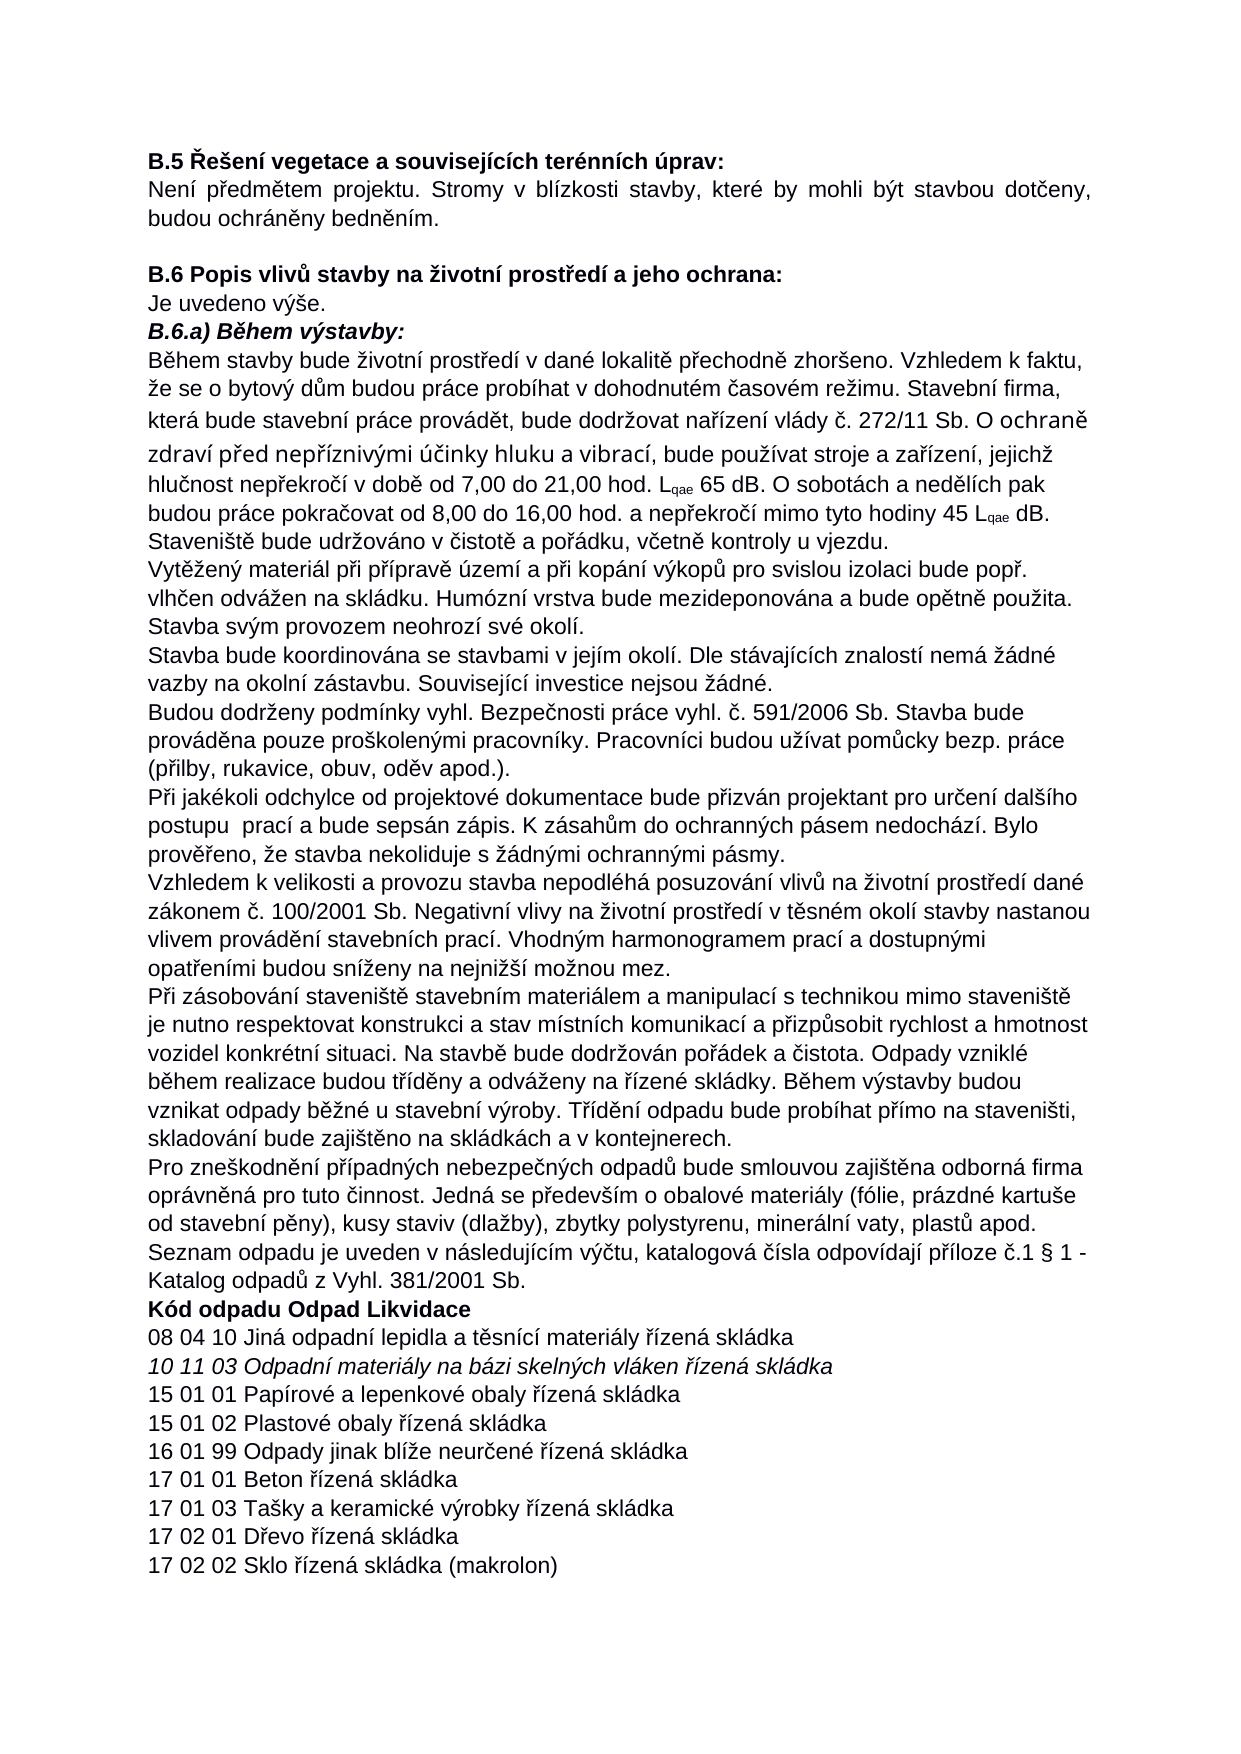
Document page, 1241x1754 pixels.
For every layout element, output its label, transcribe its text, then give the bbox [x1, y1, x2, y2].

text Stavba bude koordinována se stavbami v jejím okolí. Dle stávajících znalostí nemá žádné vazby na okolní zástavbu. Související investice nejsou žádné. [148, 642, 1093, 696]
text 17 02 02 Sklo řízená skládka (makrolon) [148, 1552, 1093, 1578]
text Není předmětem projektu. Stromy v blízkosti stavby, které by mohli být stavbou dotčeny, budou ochráněny bedněním. [148, 176, 1093, 231]
text 15 01 02 Plastové obaly řízená skládka [148, 1409, 1093, 1436]
text 16 01 99 Odpady jinak blíže neurčené řízená skládka [148, 1438, 1093, 1464]
text Při jakékoli odchylce od projektové dokumentace bude přizván projektant pro určení dalšího postupu prací a bude sepsán zápis. K zásahům do ochranných pásem nedochází. Bylo prověřeno, že stavba nekoliduje s žádnými ochrannými pásmy. [148, 784, 1093, 867]
text Vytěžený materiál při přípravě území a při kopání výkopů pro svislou izolaci bude popř. vlhčen odvážen na skládku. Humózní vrstva bude mezideponována a bude opětně použita. Stavba svým provozem neohrozí své okolí. [148, 556, 1093, 639]
text 17 01 03 Tašky a keramické výrobky řízená skládka [148, 1495, 1093, 1521]
text Budou dodrženy podmínky vyhl. Bezpečnosti práce vyhl. č. 591/2006 Sb. Stavba bude prováděna pouze proškolenými pracovníky. Pracovníci budou užívat pomůcky bezp. práce (přilby, rukavice, obuv, oděv apod.). [148, 698, 1093, 782]
text Vzhledem k velikosti a provozu stavba nepodléhá posuzování vlivů na životní prostředí dané zákonem č. 100/2001 Sb. Negativní vlivy na životní prostředí v těsném okolí stavby nastanou vlivem provádění stavebních prací. Vhodným harmonogramem prací a dostupnými opatřeními budou sníženy na nejnižší možnou mez. [148, 869, 1093, 981]
text 10 11 03 Odpadní materiály na bázi skelných vláken řízená skládka [148, 1353, 1093, 1379]
text 08 04 10 Jiná odpadní lepidla a těsnící materiály řízená skládka [148, 1324, 1093, 1351]
text B.6.a) Během výstavby: [148, 318, 1093, 344]
text 17 01 01 Beton řízená skládka [148, 1466, 1093, 1493]
text B.6 Popis vlivů stavby na životní prostředí a jeho ochrana: [148, 261, 1093, 288]
text 15 01 01 Papírové a lepenkové obaly řízená skládka [148, 1381, 1093, 1407]
text oprávněná pro tuto činnost. Jedná se především o obalové materiály (fólie, prázdné kartuše od stavební pěny), kusy staviv (dlažby), zbytky polystyrenu, minerální vaty, plastů apod. Seznam odpadu je uveden v následujícím výčtu, katalogová čísla odpovídají příloze č.1 § 1 - Katalog odpadů z Vyhl. 381/2001 Sb. [148, 1182, 1093, 1294]
text Při zásobování staveniště stavebním materiálem a manipulací s technikou mimo staveniště je nutno respektovat konstrukci a stav místních komunikací a přizpůsobit rychlost a hmotnost vozidel konkrétní situaci. Na stavbě bude dodržován pořádek a čistota. Odpady vzniklé během realizace budou tříděny a odváženy na řízené skládky. Během výstavby budou vznikat odpady běžné u stavební výroby. Třídění odpadu bude probíhat přímo na staveništi, skladování bude zajištěno na skládkách a v kontejnerech. [148, 983, 1093, 1151]
text Pro zneškodnění případných nebezpečných odpadů bude smlouvou zajištěna odborná firma [148, 1153, 1093, 1180]
text Je uvedeno výše. [148, 290, 1093, 316]
text Kód odpadu Odpad Likvidace [148, 1296, 1093, 1322]
text B.5 Řešení vegetace a souvisejících terénních úprav: [148, 148, 1093, 174]
text Během stavby bude životní prostředí v dané lokalitě přechodně zhoršeno. Vzhledem k faktu, že se o bytový dům budou práce probíhat v dohodnutém časovém režimu. Stavební firma, která bude stavební práce provádět, bude dodržovat nařízení vlády č. 272/11 Sb. O ochraně zdraví před nepříznivými účinky hluku a vibrací, bude používat stroje a zařízení, jejichž hlučnost nepřekročí v době od 7,00 do 21,00 hod. Lqae 65 dB. O sobotách a nedělích pak budou práce pokračovat od 8,00 do 16,00 hod. a nepřekročí mimo tyto hodiny 45 Lqae dB. Staveniště bude udržováno v čistotě a pořádku, včetně kontroly u vjezdu. [148, 347, 1093, 554]
text 17 02 01 Dřevo řízená skládka [148, 1523, 1093, 1549]
